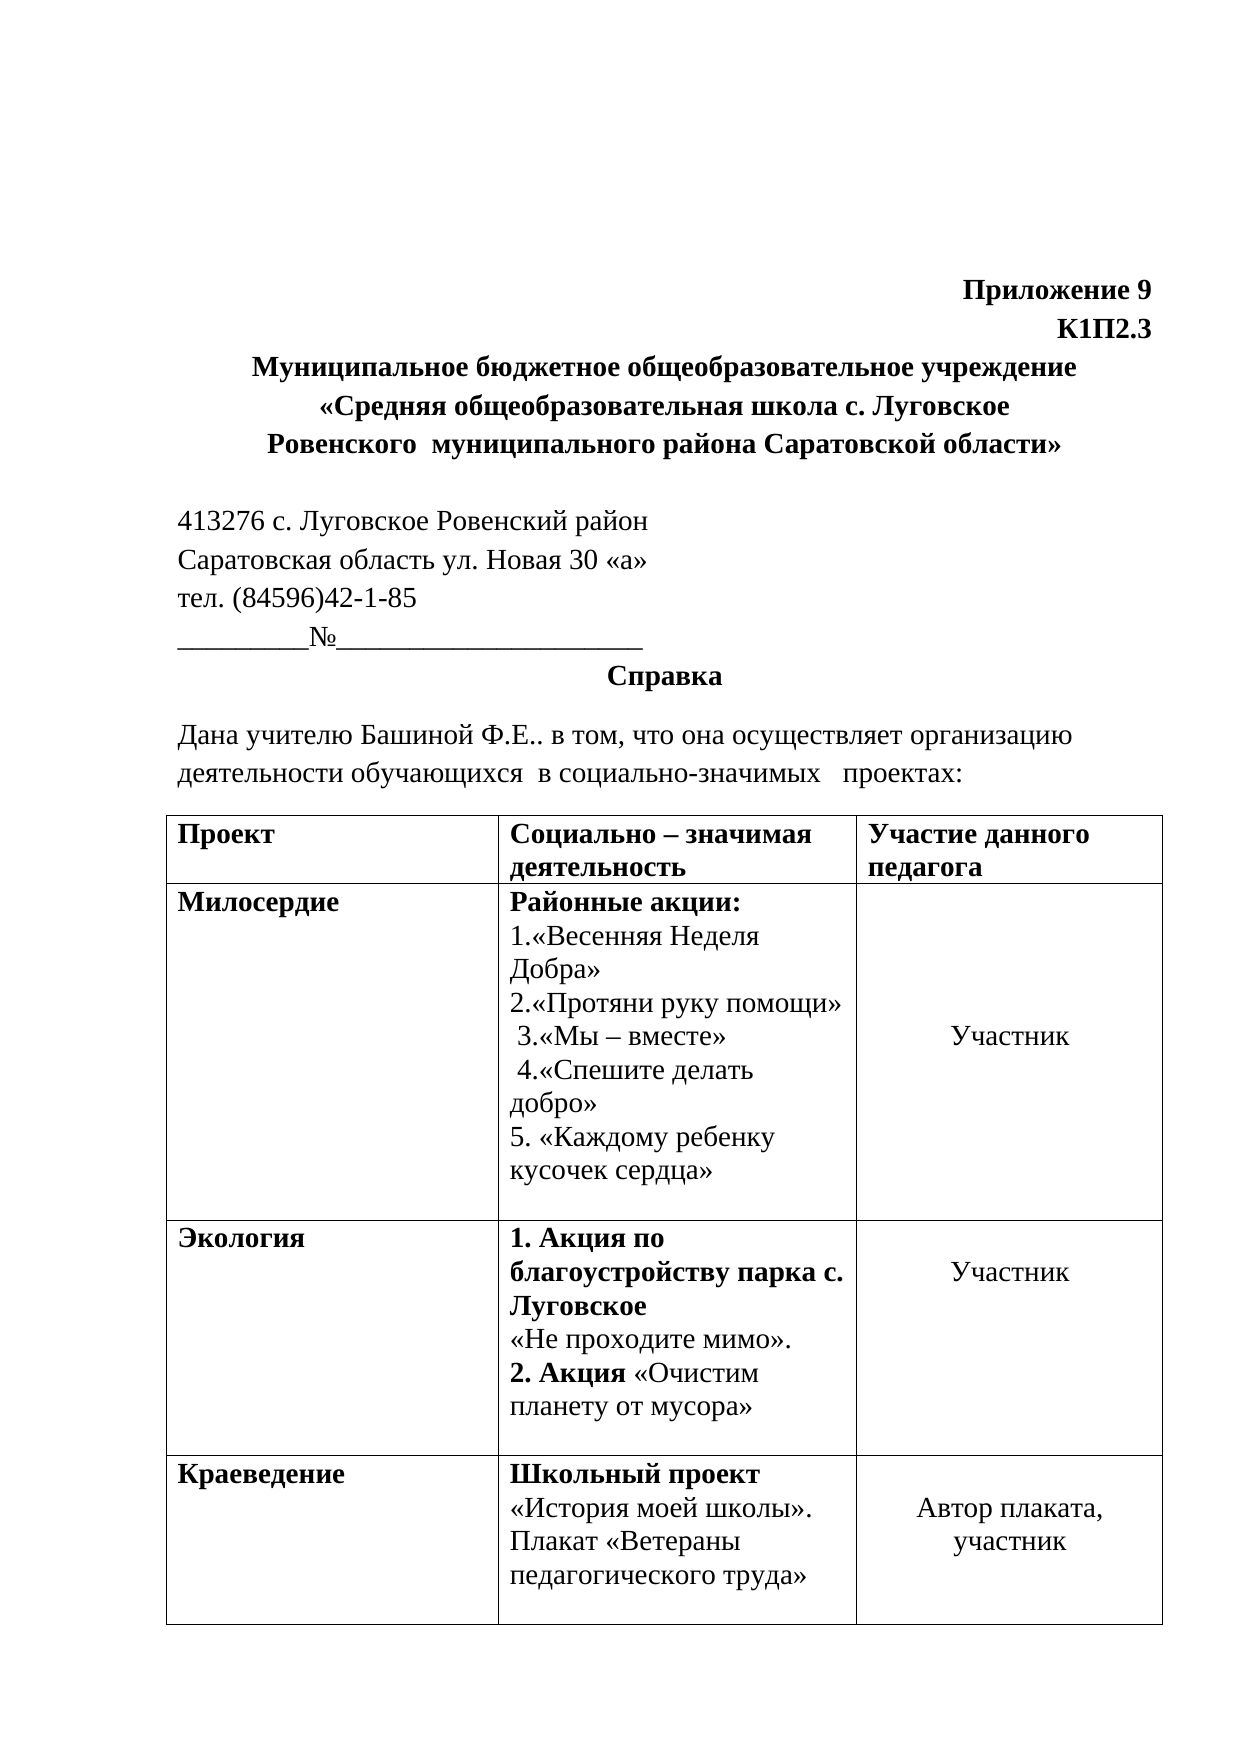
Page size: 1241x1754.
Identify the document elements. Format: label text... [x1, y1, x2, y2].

table_cell Участник [857, 1221, 1162, 1455]
list Приложение 9 [177, 272, 1152, 306]
table_header Социально – значимая деятельность [499, 816, 856, 883]
table_cell Экология [167, 1221, 498, 1455]
list К1П2.3 [177, 311, 1152, 344]
text 413276 с. Луговское Ровенский район [177, 503, 1152, 537]
table_cell Автор плаката, участник [857, 1456, 1162, 1624]
text Справка [177, 658, 1152, 691]
text Ровенского муниципального района Саратовской области» [177, 426, 1152, 460]
table_header Участие данного педагога [857, 816, 1162, 883]
text «Средняя общеобразовательная школа с. Луговское [177, 388, 1152, 421]
text Муниципальное бюджетное общеобразовательное учреждение [177, 349, 1152, 383]
table_cell Краеведение [167, 1456, 498, 1624]
table_header Проект [167, 816, 498, 883]
table_cell Милосердие [167, 884, 498, 1219]
text Дана учителю Башиной Ф.Е.. в том, что она осуществляет организацию деятельности обучающихся в социально-значимых проектах: [177, 717, 1152, 789]
text _________№_____________________ [177, 619, 1152, 653]
text тел. (84596)42-1-85 [177, 581, 1152, 614]
table_cell Школьный проект «История моей школы». Плакат «Ветераны педагогического труда» [499, 1456, 856, 1624]
table_cell Районные акции: 1.«Весенняя Неделя Добра» 2.«Протяни руку помощи» 3.«Мы – вместе» 4.«Спешите делать добро» 5. «Каждому ребенку кусочек сердца» [499, 884, 856, 1219]
text Саратовская область ул. Новая 30 «а» [177, 542, 1152, 576]
table_cell 1. Акция по благоустройству парка с. Луговское «Не проходите мимо». 2. Акция «Очистим планету от мусора» [499, 1221, 856, 1455]
table_cell Участник [857, 884, 1162, 1219]
